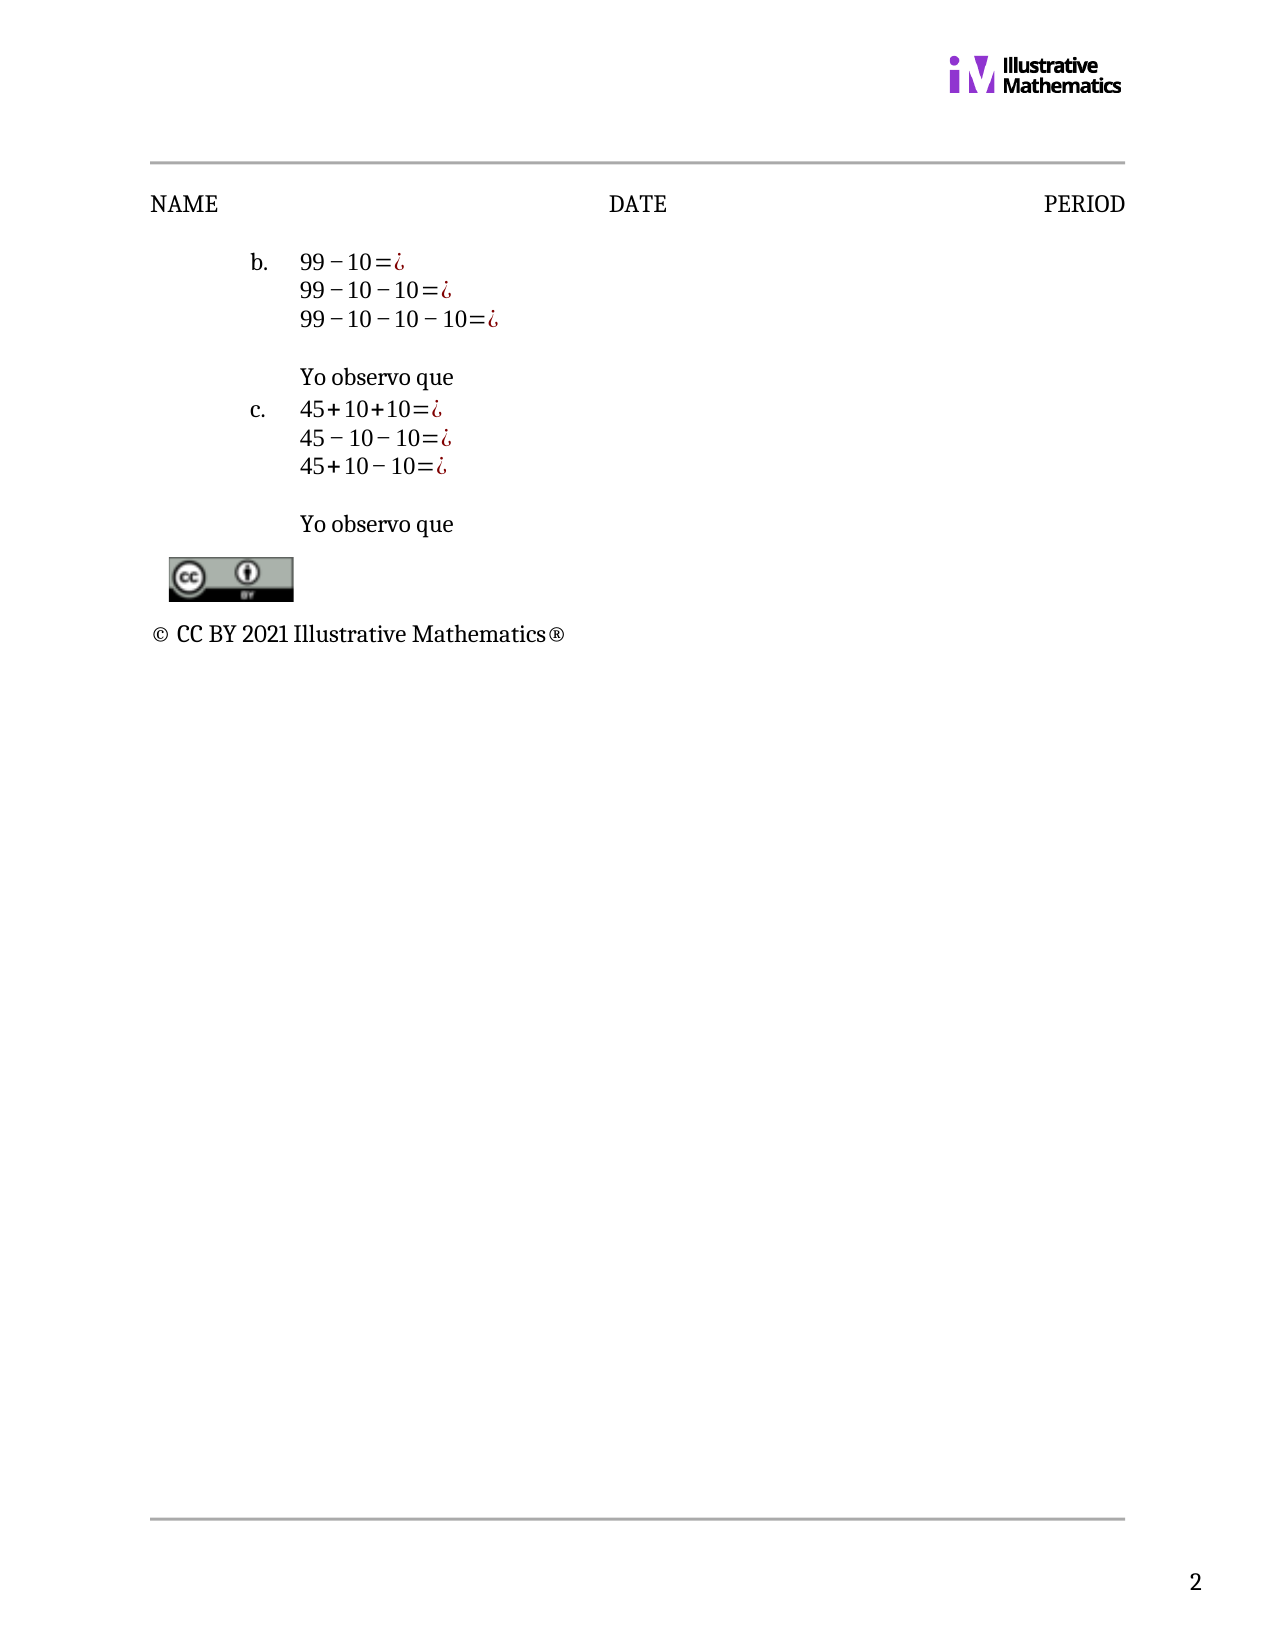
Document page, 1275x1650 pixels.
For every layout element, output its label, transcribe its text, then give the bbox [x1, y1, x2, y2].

picture [168, 557, 294, 602]
text © CC BY 2021 Illustrative Mathematics® [150, 620, 1125, 649]
list Yo observo que [250, 247, 1125, 391]
picture [949, 55, 1121, 93]
list Yo observo que [250, 395, 1125, 539]
